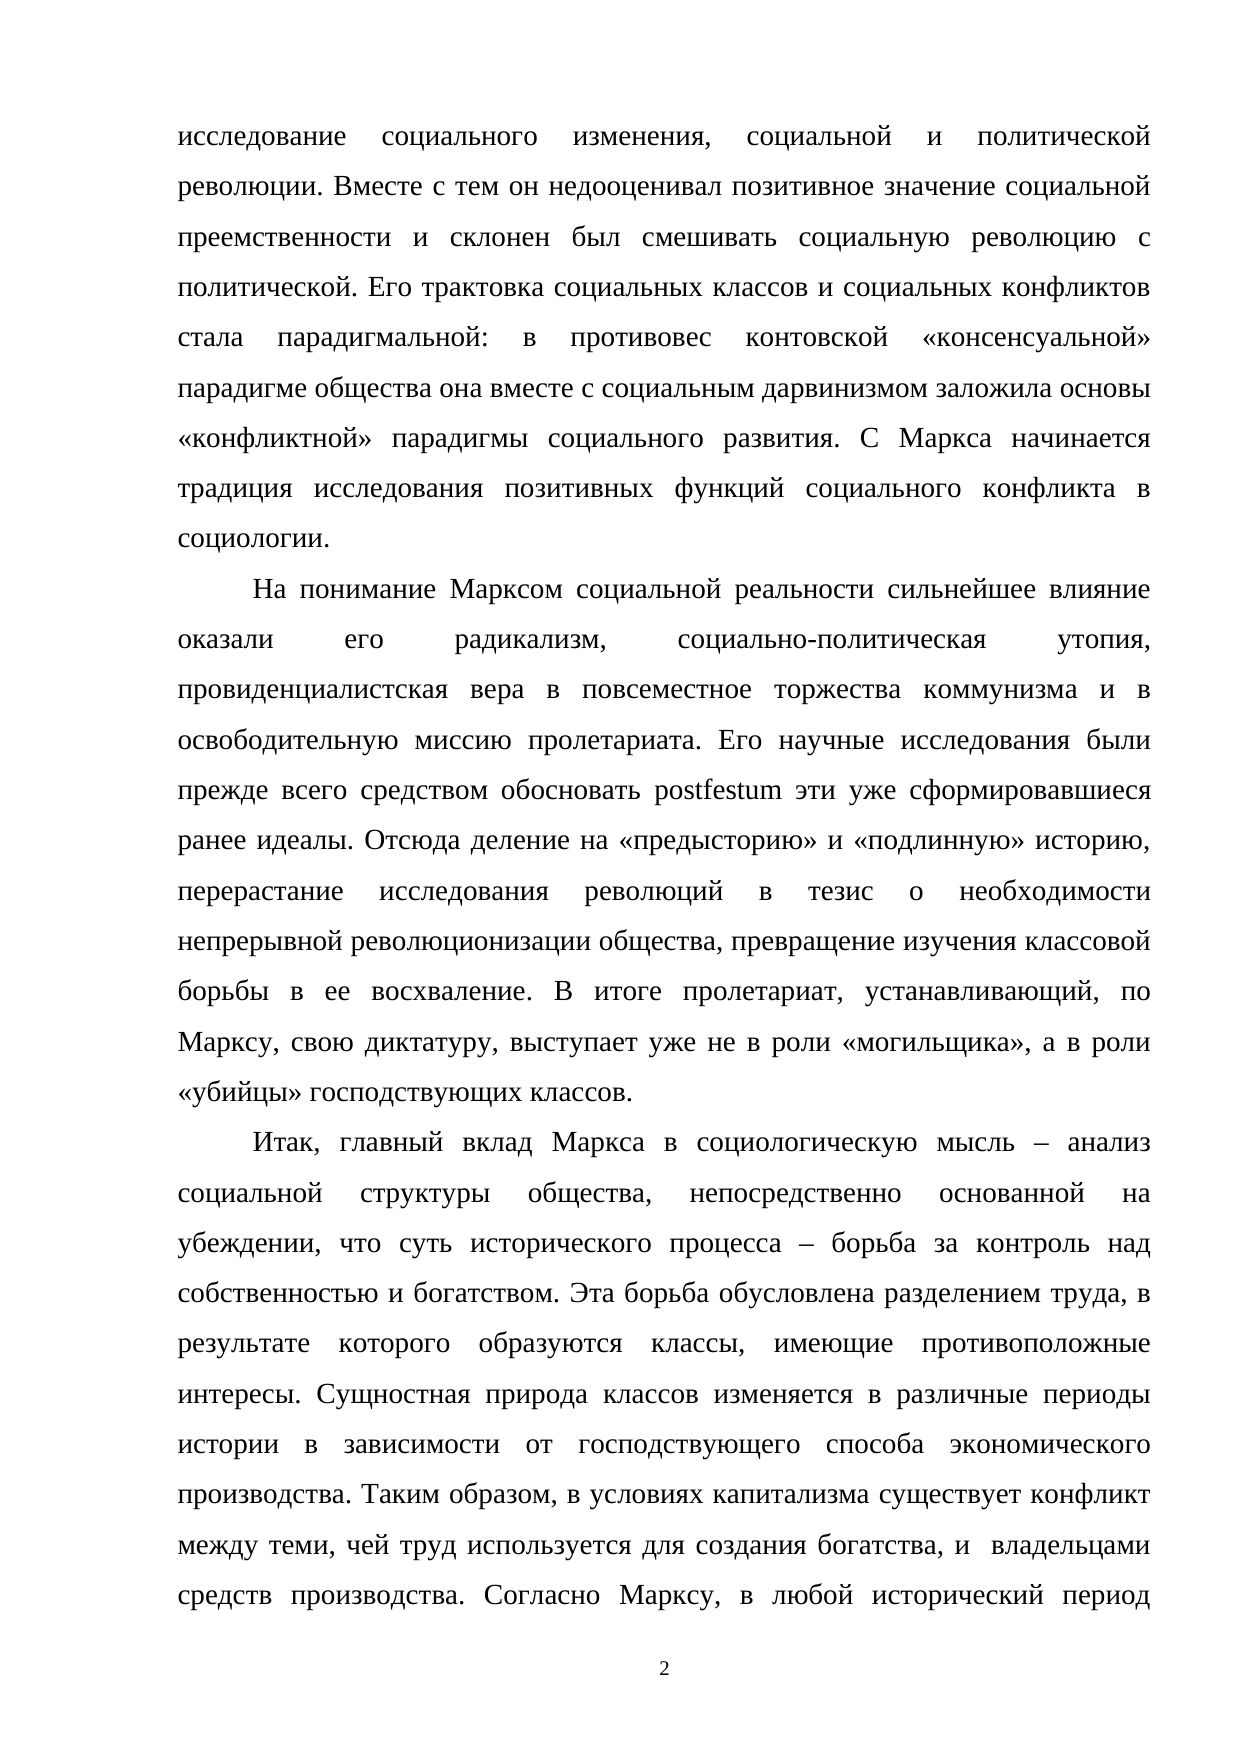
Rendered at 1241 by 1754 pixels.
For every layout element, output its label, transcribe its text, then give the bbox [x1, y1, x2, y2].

text На понимание Марксом социальной реальности сильнейшее влияние оказали его радикализм, социально-политическая утопия, провиденциалистская вера в повсеместное торжества коммунизма и в освободительную миссию пролетариата. Его научные исследования были прежде всего средством обосновать postfestum эти уже сформировавшиеся ранее идеалы. Отсюда деление на «предысторию» и «подлинную» историю, перерастание исследования революций в тезис о необходимости непрерывной революционизации общества, превращение изучения классовой борьбы в ее восхваление. В итоге пролетариат, устанавливающий, по Марксу, свою диктатуру, выступает уже не в роли «могильщика», а в роли «убийцы» господствующих классов. [177, 571, 1152, 1108]
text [177, 1124, 1152, 1611]
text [177, 118, 1152, 554]
